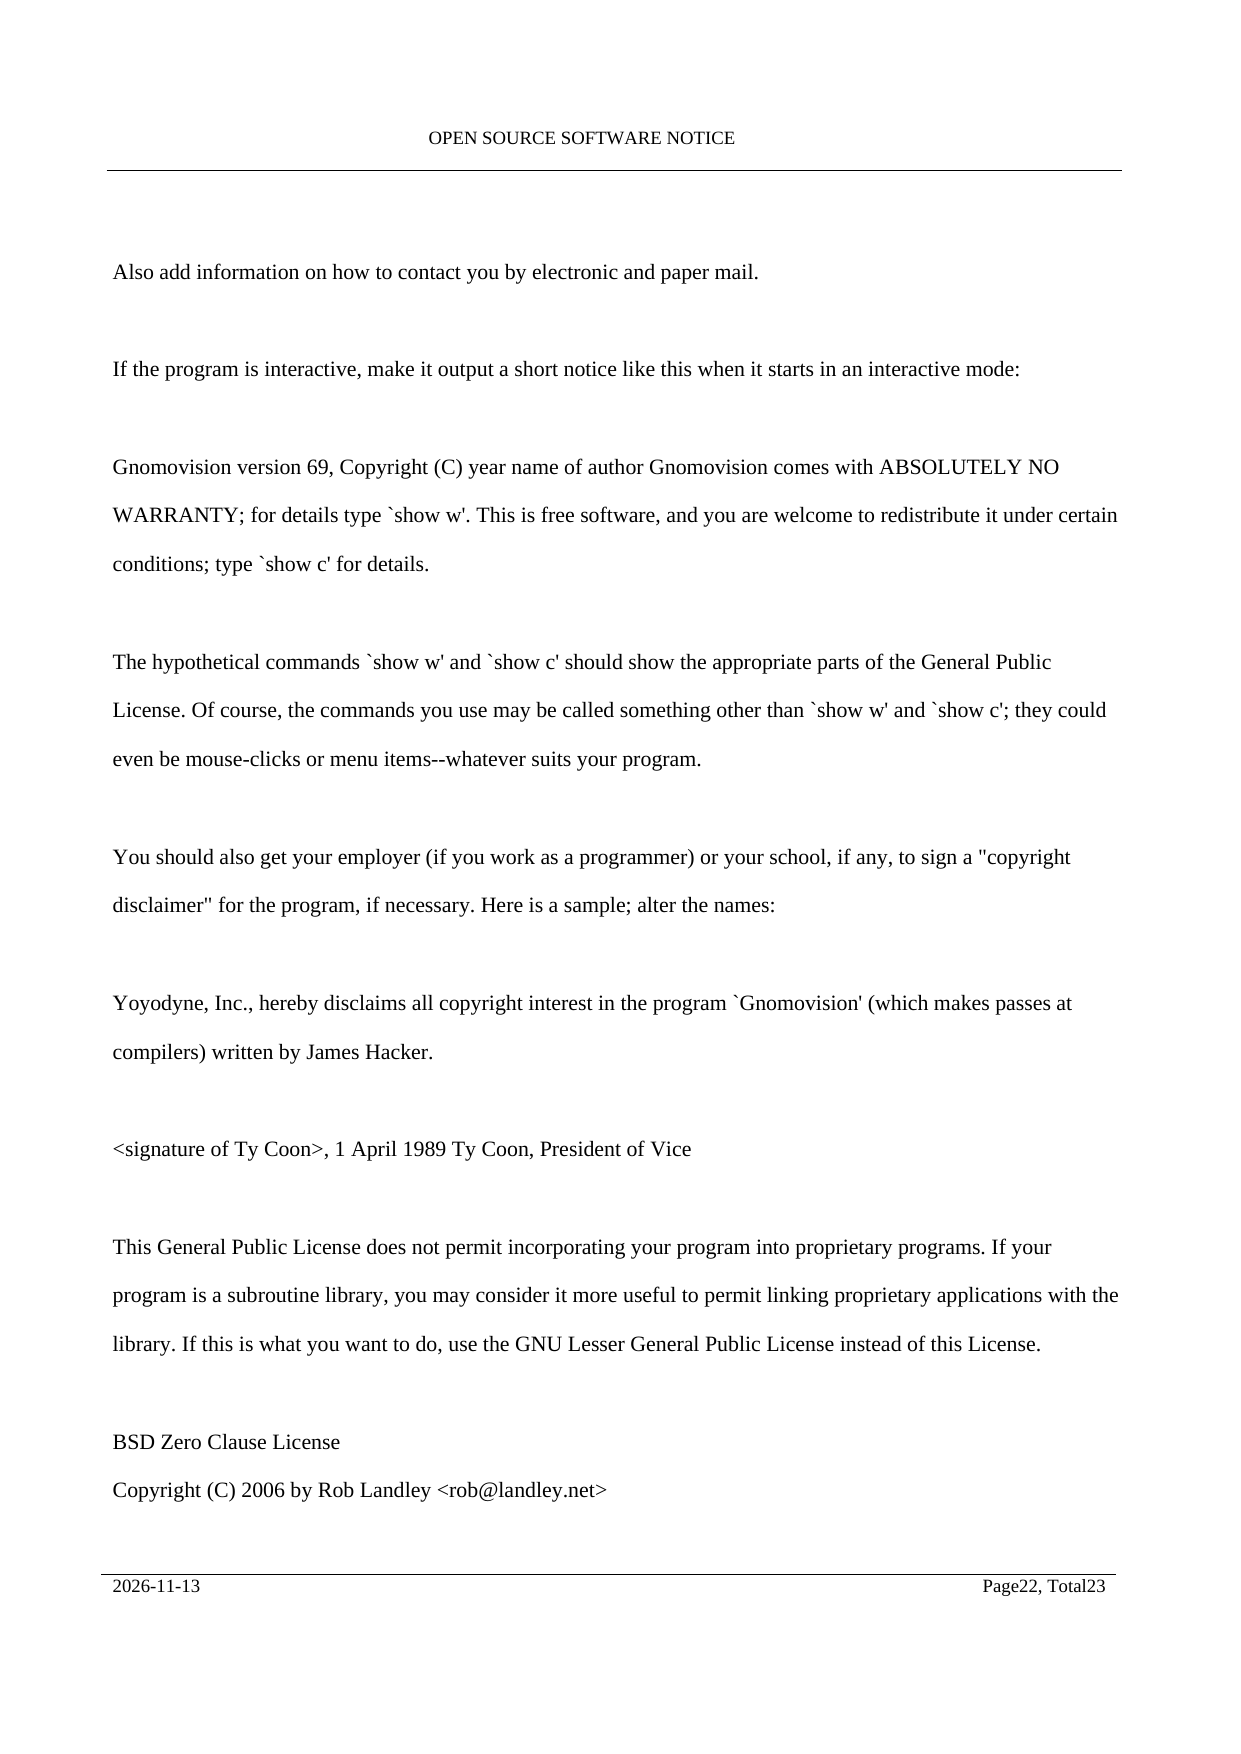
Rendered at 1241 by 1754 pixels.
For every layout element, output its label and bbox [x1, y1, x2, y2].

text [112, 206, 1128, 1506]
